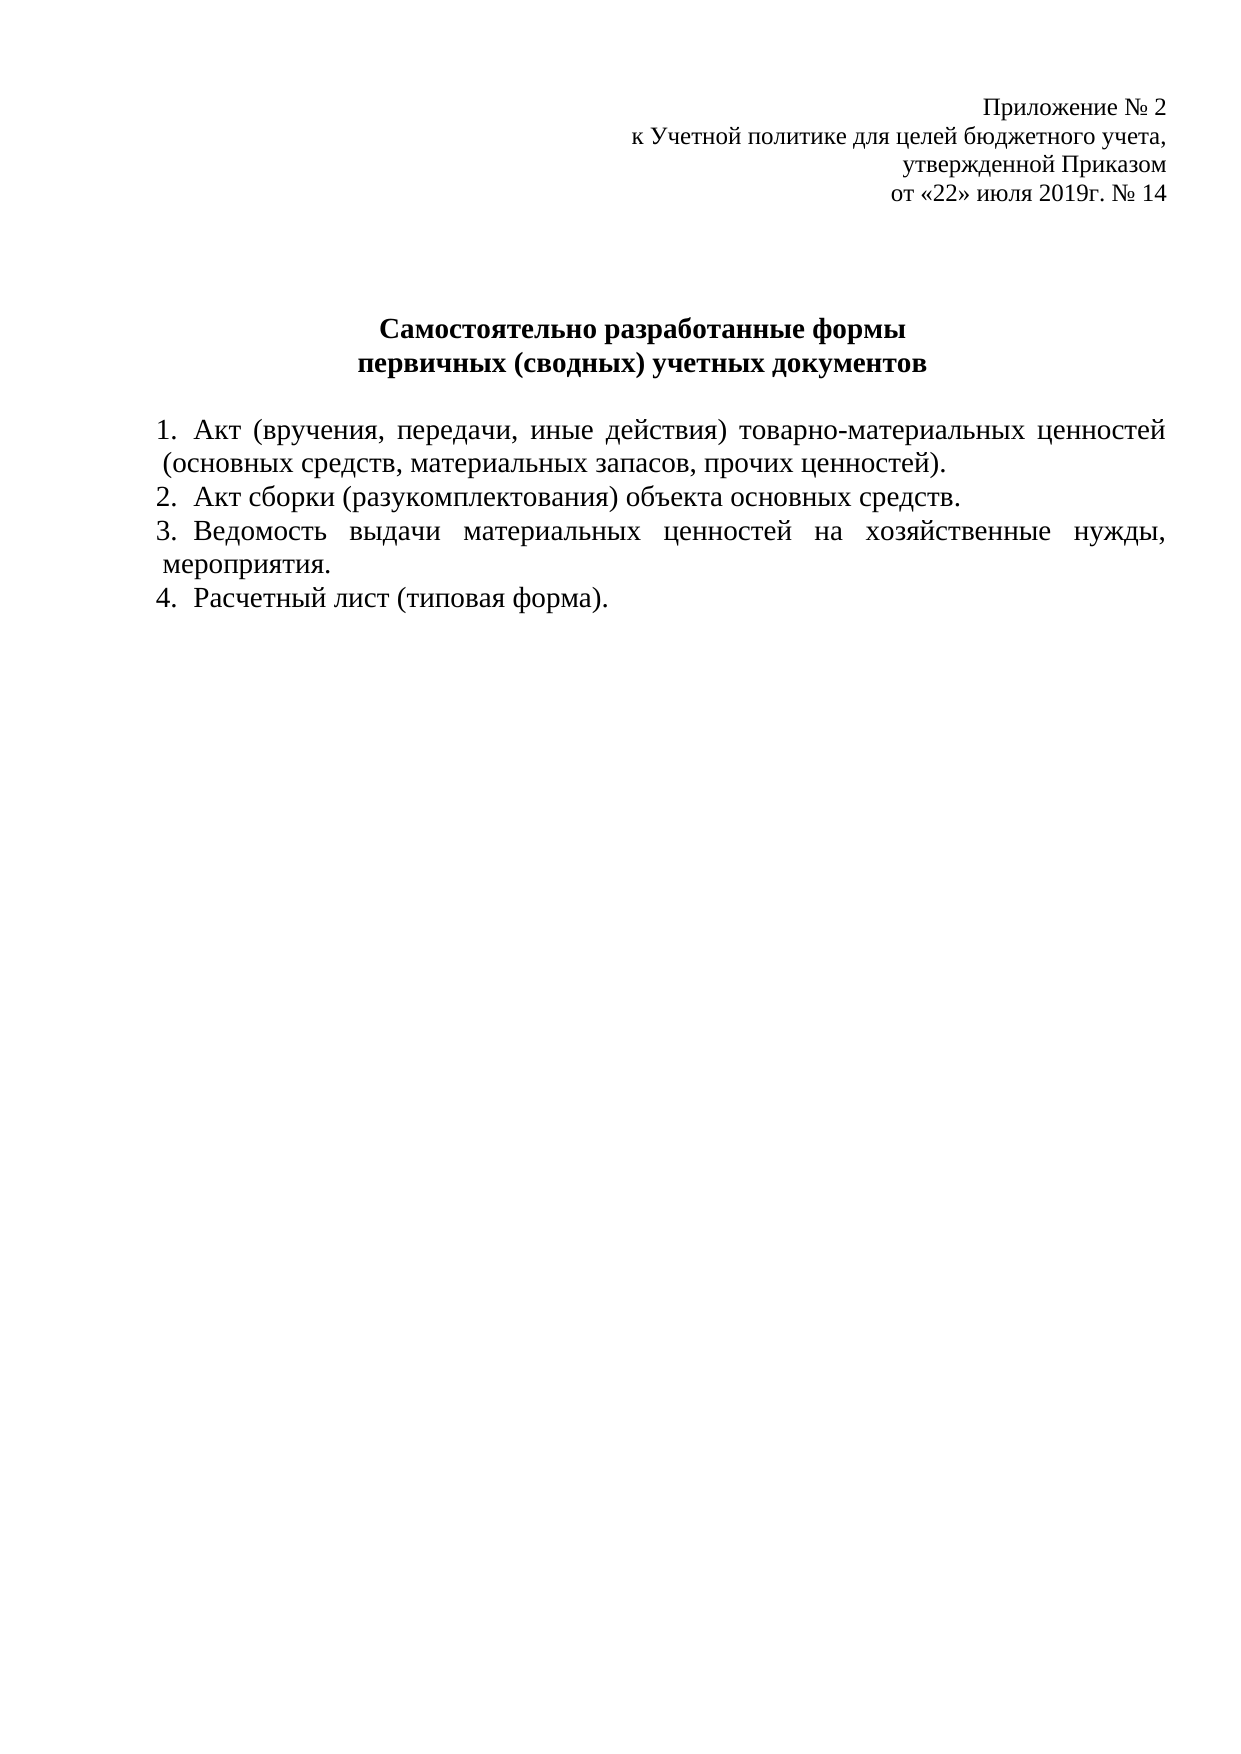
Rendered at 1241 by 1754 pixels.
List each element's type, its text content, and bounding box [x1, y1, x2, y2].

text от «22» июля 2019г. № 14 [118, 178, 1167, 207]
text Самостоятельно разработанные формы [118, 311, 1167, 345]
list Ведомость выдачи материальных ценностей на хозяйственные нужды, мероприятия. [156, 513, 1167, 580]
text к Учетной политике для целей бюджетного учета, [118, 121, 1167, 149]
text утвержденной Приказом [118, 149, 1167, 178]
list Расчетный лист (типовая форма). [156, 580, 1167, 613]
text первичных (сводных) учетных документов [118, 345, 1167, 378]
list Акт сборки (разукомплектования) объекта основных средств. [156, 479, 1167, 513]
text Приложение № 2 [118, 92, 1167, 121]
list Акт (вручения, передачи, иные действия) товарно-материальных ценностей (основных средств, материальных запасов, прочих ценностей). [156, 412, 1167, 479]
